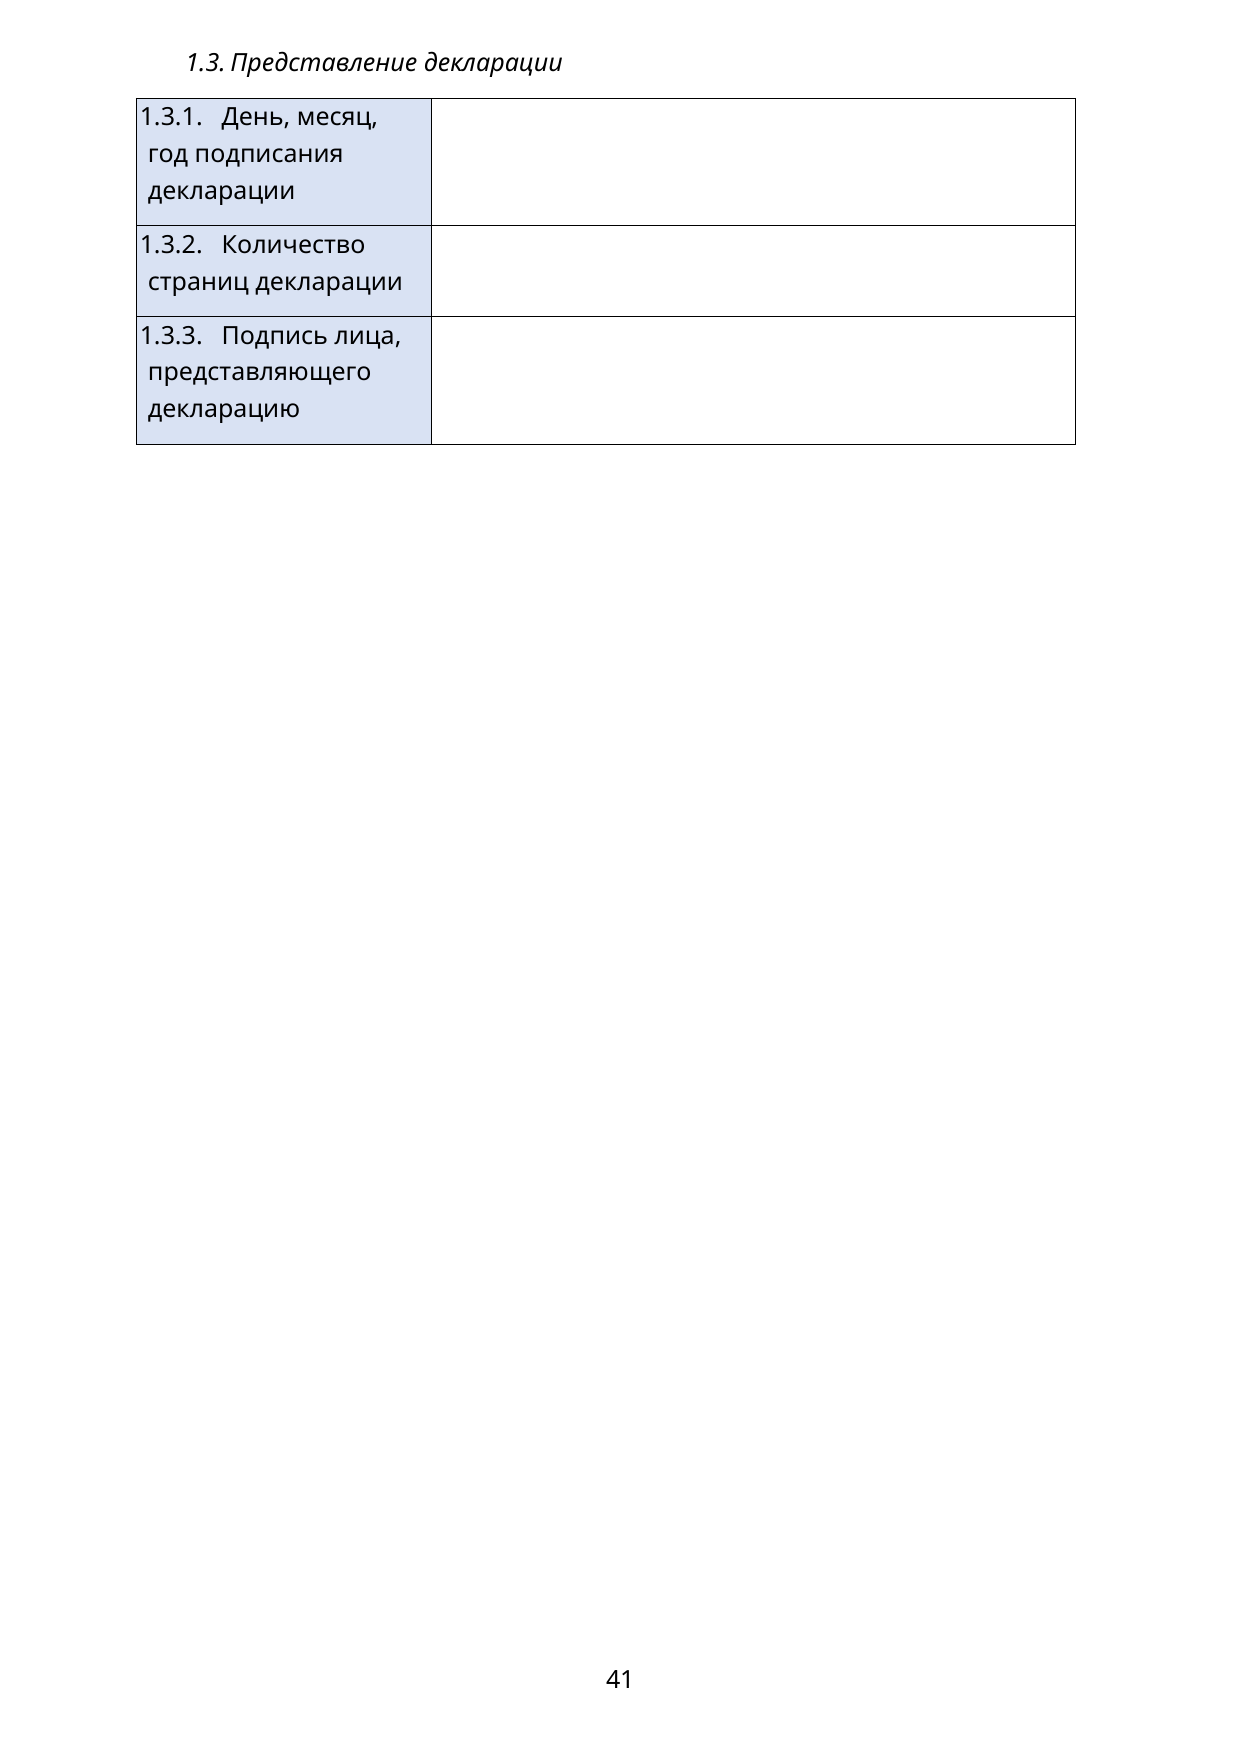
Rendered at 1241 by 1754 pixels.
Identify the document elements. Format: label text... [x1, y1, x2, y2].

list Представление декларации [185, 44, 1092, 78]
table_cell [432, 226, 1075, 316]
table_cell Подпись лица, представляющего декларацию [137, 317, 431, 444]
table_cell [432, 317, 1075, 444]
table_header День, месяц, год подписания декларации [137, 99, 431, 225]
table_cell Количество страниц декларации [137, 226, 431, 316]
table_header [432, 99, 1075, 225]
